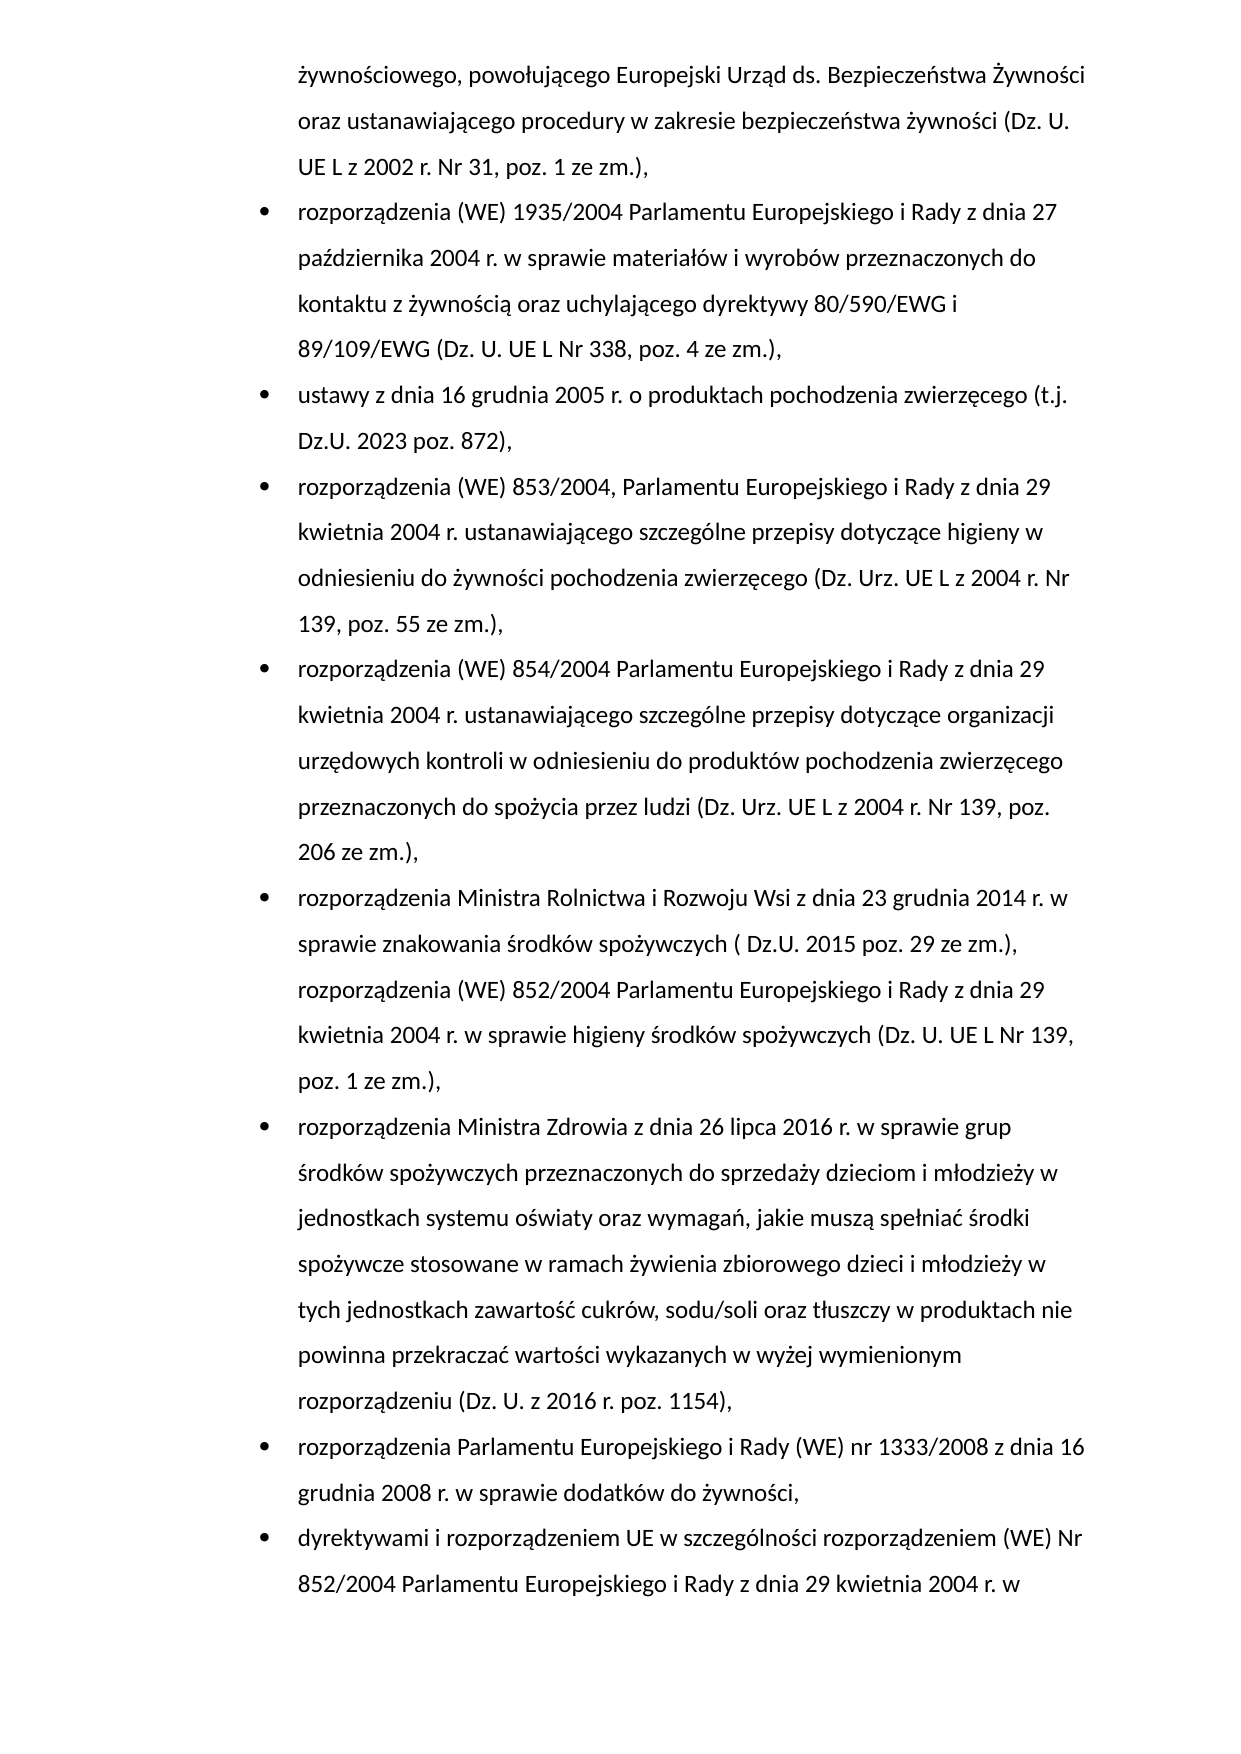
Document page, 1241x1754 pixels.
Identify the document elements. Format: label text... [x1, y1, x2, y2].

list ustawy z dnia 16 grudnia 2005 r. o produktach pochodzenia zwierzęcego (t.j. Dz.U. 2023 poz. 872), [260, 379, 1093, 456]
list rozporządzenia Ministra Rolnictwa i Rozwoju Wsi z dnia 23 grudnia 2014 r. w sprawie znakowania środków spożywczych ( Dz.U. 2015 poz. 29 ze zm.), rozporządzenia (WE) 852/2004 Parlamentu Europejskiego i Rady z dnia 29 kwietnia 2004 r. w sprawie higieny środków spożywczych (Dz. U. UE L Nr 139, poz. 1 ze zm.), [260, 882, 1093, 1096]
list rozporządzenia (WE) 1935/2004 Parlamentu Europejskiego i Rady z dnia 27 października 2004 r. w sprawie materiałów i wyrobów przeznaczonych do kontaktu z żywnością oraz uchylającego dyrektywy 80/590/EWG i 89/109/EWG (Dz. U. UE L Nr 338, poz. 4 ze zm.), [260, 196, 1093, 364]
list rozporządzenia Ministra Zdrowia z dnia 26 lipca 2016 r. w sprawie grup środków spożywczych przeznaczonych do sprzedaży dzieciom i młodzieży w jednostkach systemu oświaty oraz wymagań, jakie muszą spełniać środki spożywcze stosowane w ramach żywienia zbiorowego dzieci i młodzieży w tych jednostkach zawartość cukrów, sodu/soli oraz tłuszczy w produktach nie powinna przekraczać wartości wykazanych w wyżej wymienionym rozporządzeniu (Dz. U. z 2016 r. poz. 1154), [260, 1111, 1093, 1416]
list rozporządzenia Parlamentu Europejskiego i Rady (WE) nr 1333/2008 z dnia 16 grudnia 2008 r. w sprawie dodatków do żywności, [260, 1431, 1093, 1507]
list rozporządzenia (WE) 854/2004 Parlamentu Europejskiego i Rady z dnia 29 kwietnia 2004 r. ustanawiającego szczególne przepisy dotyczące organizacji urzędowych kontroli w odniesieniu do produktów pochodzenia zwierzęcego przeznaczonych do spożycia przez ludzi (Dz. Urz. UE L z 2004 r. Nr 139, poz. 206 ze zm.), [260, 654, 1093, 867]
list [260, 59, 1093, 181]
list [260, 1522, 1093, 1599]
list rozporządzenia (WE) 853/2004, Parlamentu Europejskiego i Rady z dnia 29 kwietnia 2004 r. ustanawiającego szczególne przepisy dotyczące higieny w odniesieniu do żywności pochodzenia zwierzęcego (Dz. Urz. UE L z 2004 r. Nr 139, poz. 55 ze zm.), [260, 471, 1093, 638]
